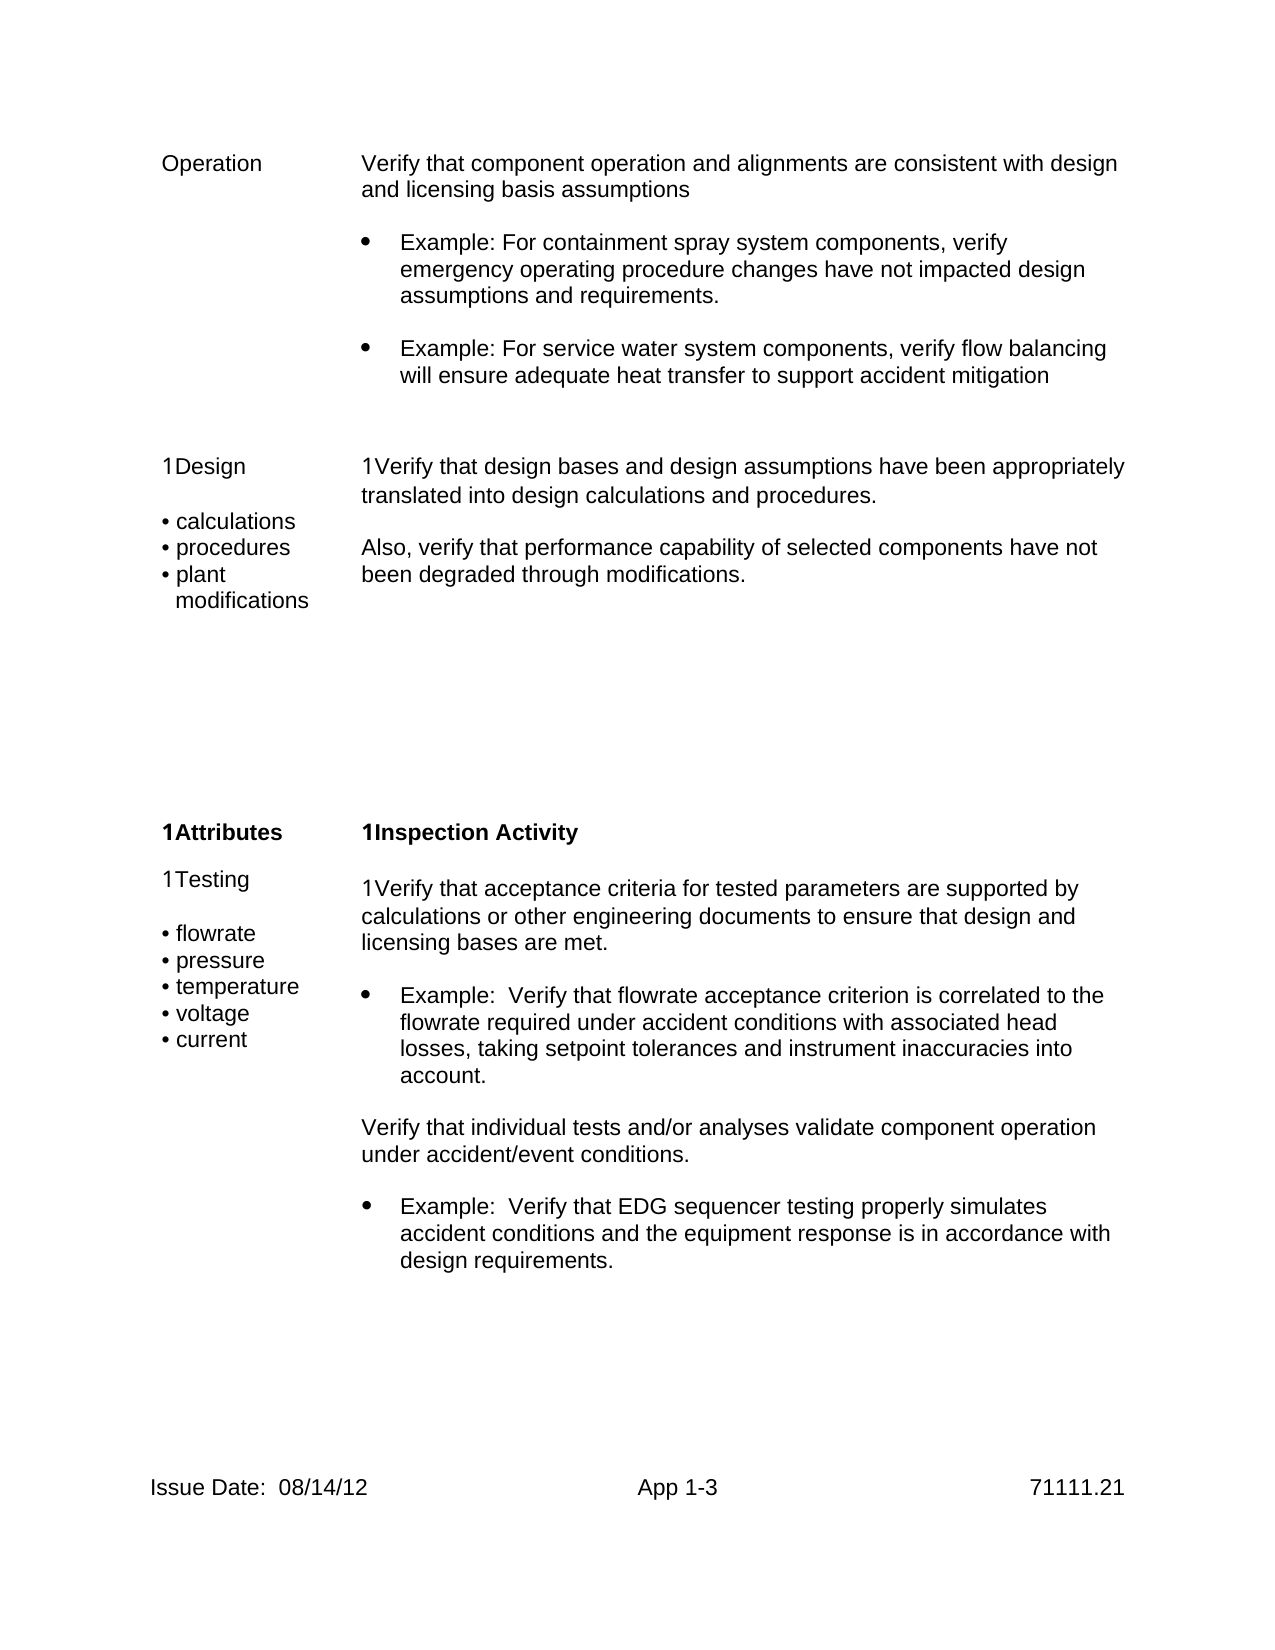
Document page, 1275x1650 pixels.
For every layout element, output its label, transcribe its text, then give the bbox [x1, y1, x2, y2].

table_cell Design • calculations • procedures • plant modifications [150, 450, 350, 800]
table_cell Verify that acceptance criteria for tested parameters are supported by calculations or other engineering documents to ensure that design and licensing bases are met. Example: Verify that flowrate acceptance criterion is correlated to the flowrate required under accident conditions with associated head losses, taking setpoint tolerances and instrument inaccuracies into account. Verify that individual tests and/or analyses validate component operation under accident/event conditions. Example: Verify that EDG sequencer testing properly simulates accident conditions and the equipment response is in accordance with design requirements. [350, 863, 1138, 1313]
table_cell Testing • flowrate • pressure • temperature • voltage • current [150, 863, 350, 1313]
table_cell Inspection Activity [350, 800, 1138, 863]
table_cell Attributes [150, 800, 350, 863]
table_cell Verify that component operation and alignments are consistent with design and licensing basis assumptions Example: For containment spray system components, verify emergency operating procedure changes have not impacted design assumptions and requirements. Example: For service water system components, verify flow balancing will ensure adequate heat transfer to support accident mitigation [350, 150, 1138, 450]
table_cell Operation [150, 150, 350, 450]
table_cell Verify that design bases and design assumptions have been appropriately translated into design calculations and procedures. Also, verify that performance capability of selected components have not been degraded through modifications. [350, 450, 1138, 800]
